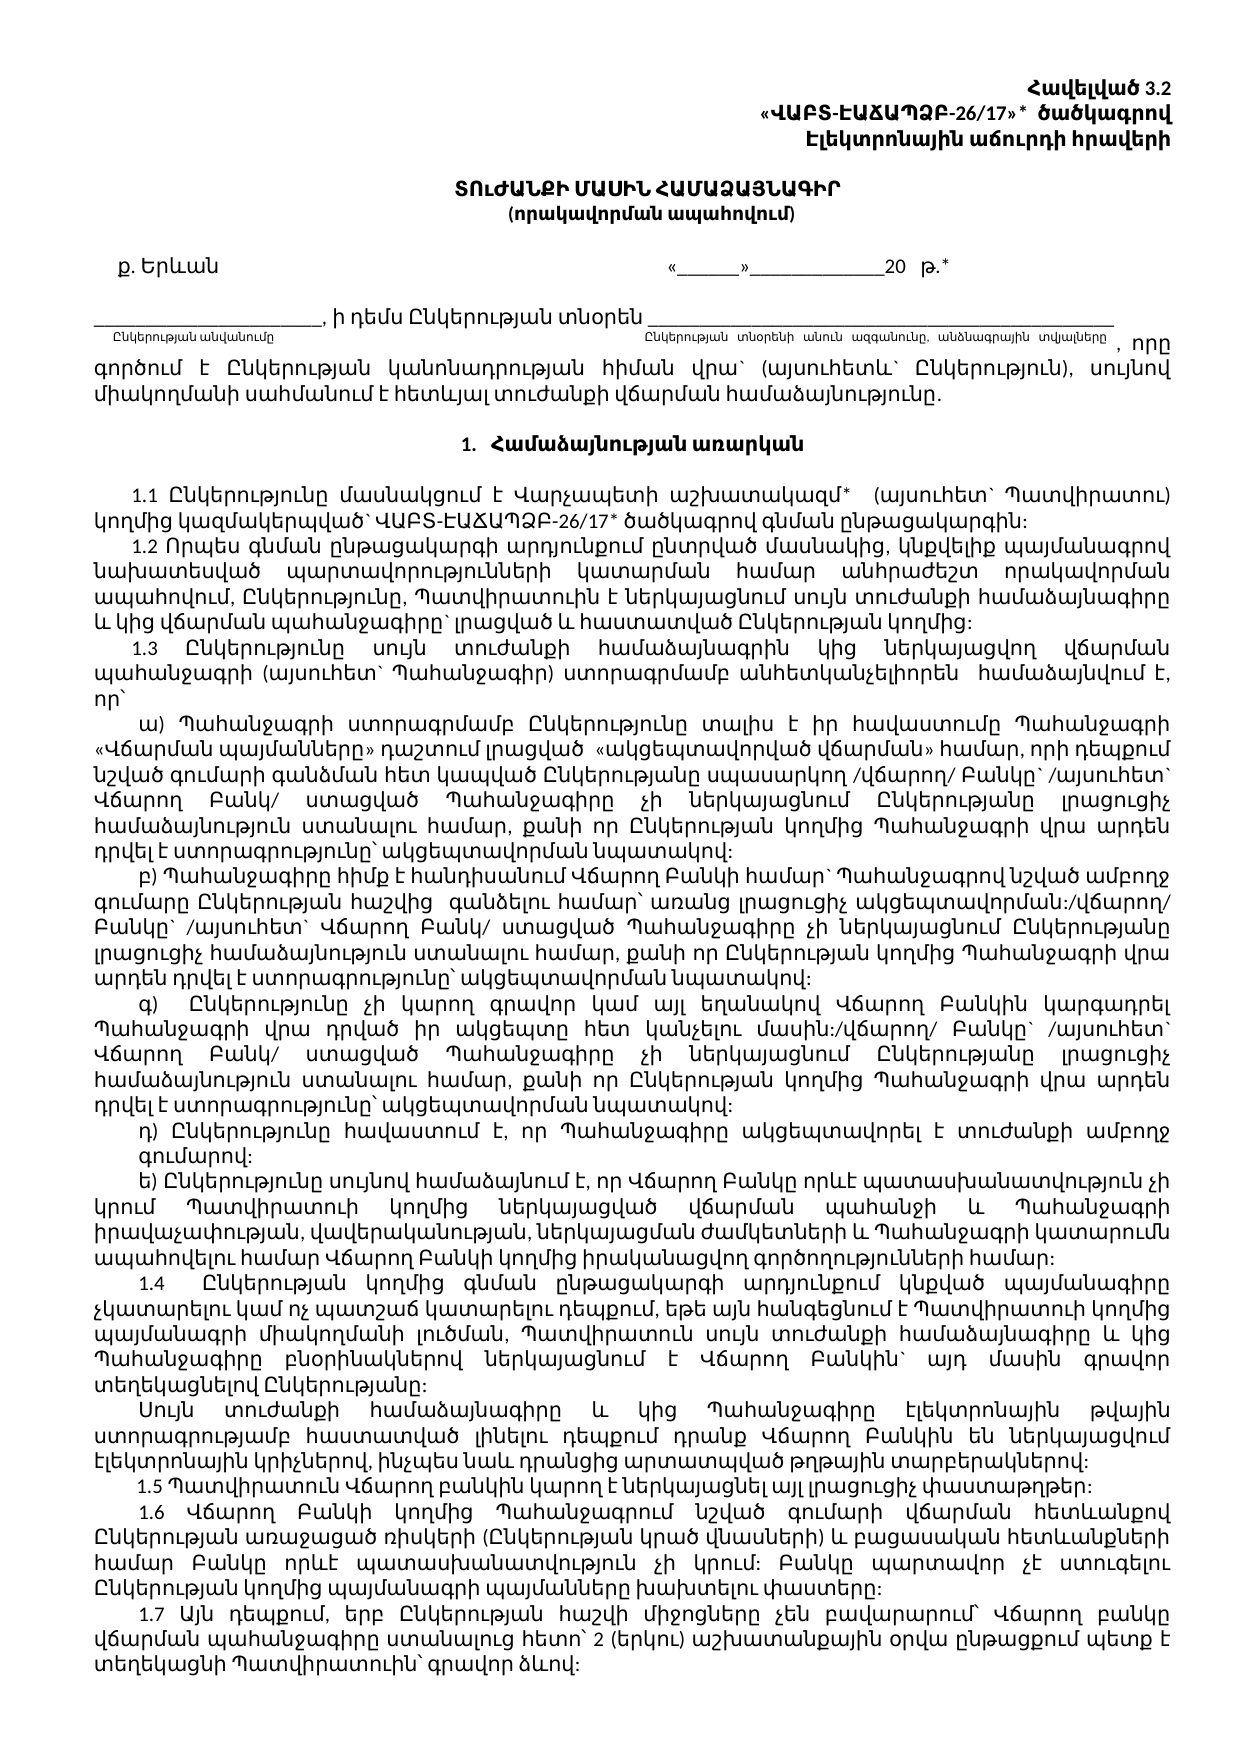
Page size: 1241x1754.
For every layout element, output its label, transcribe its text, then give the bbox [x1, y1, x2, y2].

text 1.1 Ընկերությունը մասնակցում է Վարչապետի աշխատակազմ* (այսուհետ` Պատվիրատու) կողմից կազմակերպված` ՎԱԲՏ-ԷԱՃԱՊՁԲ-26/17* ծածկագրով գնման ընթացակարգին: [94, 482, 1171, 533]
text ք. Երևան «______»_____________20 թ.* [94, 254, 1171, 279]
text Էլեկտրոնային աճուրդի հրավերի [94, 126, 1171, 151]
text ա) Պահանջագրի ստորագրմամբ Ընկերությունը տալիս է իր հավաստումը Պահանջագրի «Վճարման պայմանները» դաշտում լրացված «ակցեպտավորված վճարման» համար, որի դեպքում նշված գումարի գանձման հետ կապված Ընկերությանը սպասարկող /վճարող/ Բանկը` /այսուհետ` Վճարող Բանկ/ ստացված Պահանջագիրը չի ներկայացնում Ընկերությանը լրացուցիչ համաձայնություն ստանալու համար, քանի որ Ընկերության կողմից Պահանջագրի վրա արդեն դրվել է ստորագրությունը՝ ակցեպտավորման նպատակով: [94, 711, 1171, 864]
text Ընկերության անվանումը Ընկերության տնօրենի անուն ազգանունը, անձնագրային տվյալները , որը գործում է Ընկերության կանոնադրության հիման վրա` (այսուհետև` Ընկերություն), սույնով միակողմանի սահմանում է հետևյալ տուժանքի վճարման համաձայնությունը. [94, 330, 1171, 406]
text ե) Ընկերությունը սույնով համաձայնում է, որ Վճարող Բանկը որևէ պատասխանատվություն չի կրում Պատվիրատուի կողմից ներկայացված վճարման պահանջի և Պահանջագրի իրավաչափության, վավերականության, ներկայացման ժամկետների և Պահանջագրի կատարումն ապահովելու համար Վճարող Բանկի կողմից իրականացվող գործողությունների համար: [94, 1169, 1171, 1270]
text Սույն տուժանքի համաձայնագիրը և կից Պահանջագիրը էլեկտրոնային թվային ստորագրությամբ հաստատված լինելու դեպքում դրանք Վճարող Բանկին են ներկայացվում էլեկտրոնային կրիչներով, ինչպես նաև դրանցից արտատպված թղթային տարբերակներով: [94, 1397, 1171, 1474]
text 1.6 Վճարող Բանկի կողմից Պահանջագրում նշված գումարի վճարման հետևանքով Ընկերության առաջացած ռիսկերի (Ընկերության կրած վնասների) և բացասական հետևանքների համար Բանկը որևէ պատասխանատվություն չի կրում: Բանկը պարտավոր չէ ստուգելու Ընկերության կողմից պայմանագրի պայմանները խախտելու փաստերը: [94, 1499, 1171, 1601]
text բ) Պահանջագիրը հիմք է հանդիսանում Վճարող Բանկի համար` Պահանջագրով նշված ամբողջ գումարը Ընկերության հաշվից գանձելու համար՝ առանց լրացուցիչ ակցեպտավորման:/վճարող/ Բանկը` /այսուհետ` Վճարող Բանկ/ ստացված Պահանջագիրը չի ներկայացնում Ընկերությանը լրացուցիչ համաձայնություն ստանալու համար, քանի որ Ընկերության կողմից Պահանջագրի վրա արդեն դրվել է ստորագրությունը՝ ակցեպտավորման նպատակով: [94, 864, 1171, 991]
text Հավելված 3.2 [94, 75, 1171, 100]
text 1. Համաձայնության առարկան [94, 432, 1171, 457]
text ______________________, ի դեմս Ընկերության տնօրեն _____________________________________________ [94, 304, 1171, 330]
text «ՎԱԲՏ-ԷԱՃԱՊՁԲ-26/17»* ծածկագրով [94, 100, 1171, 126]
text 1.7 Այն դեպքում, երբ Ընկերության հաշվի միջոցները չեն բավարարում՝ Վճարող բանկը վճարման պահանջագիրը ստանալուց հետո՝ 2 (երկու) աշխատանքային օրվա ընթացքում պետք է տեղեկացնի Պատվիրատուին՝ գրավոր ձևով: [94, 1601, 1171, 1677]
text 1.4 Ընկերության կողմից գնման ընթացակարգի արդյունքում կնքված պայմանագիրը չկատարելու կամ ոչ պատշաճ կատարելու դեպքում, եթե այն հանգեցնում է Պատվիրատուի կողմից պայմանագրի միակողմանի լուծման, Պատվիրատուն սույն տուժանքի համաձայնագիրը և կից Պահանջագիրը բնօրինակներով ներկայացնում է Վճարող Բանկին` այդ մասին գրավոր տեղեկացնելով Ընկերությանը: [94, 1270, 1171, 1397]
text գ) Ընկերությունը չի կարող գրավոր կամ այլ եղանակով Վճարող Բանկին կարգադրել Պահանջագրի վրա դրված իր ակցեպտը հետ կանչելու մասին:/վճարող/ Բանկը` /այսուհետ` Վճարող Բանկ/ ստացված Պահանջագիրը չի ներկայացնում Ընկերությանը լրացուցիչ համաձայնություն ստանալու համար, քանի որ Ընկերության կողմից Պահանջագրի վրա արդեն դրվել է ստորագրությունը՝ ակցեպտավորման նպատակով: [94, 991, 1171, 1118]
text 1.2 Որպես գնման ընթացակարգի արդյունքում ընտրված մասնակից, կնքվելիք պայմանագրով նախատեսված պարտավորությունների կատարման համար անհրաժեշտ որակավորման ապահովում, Ընկերությունը, Պատվիրատուին է ներկայացնում սույն տուժանքի համաձայնագիրը և կից վճարման պահանջագիրը` լրացված և հաստատված Ընկերության կողմից: [94, 533, 1171, 635]
text ՏՈւԺԱՆՔԻ ՄԱՍԻՆ ՀԱՄԱՁԱՅՆԱԳԻՐ [94, 177, 1171, 202]
text 1.3 Ընկերությունը սույն տուժանքի համաձայնագրին կից ներկայացվող վճարման պահանջագրի (այսուհետ` Պահանջագիր) ստորագրմամբ անհետկանչելիորեն համաձայնվում է, որ՝ [94, 635, 1171, 711]
text (որակավորման ապահովում) [94, 202, 1171, 225]
text 1.5 Պատվիրատուն Վճարող բանկին կարող է ներկայացնել այլ լրացուցիչ փաստաթղթեր: [94, 1474, 1171, 1499]
text դ) Ընկերությունը հավաստում է, որ Պահանջագիրը ակցեպտավորել է տուժանքի ամբողջ գումարով: [138, 1118, 1171, 1169]
